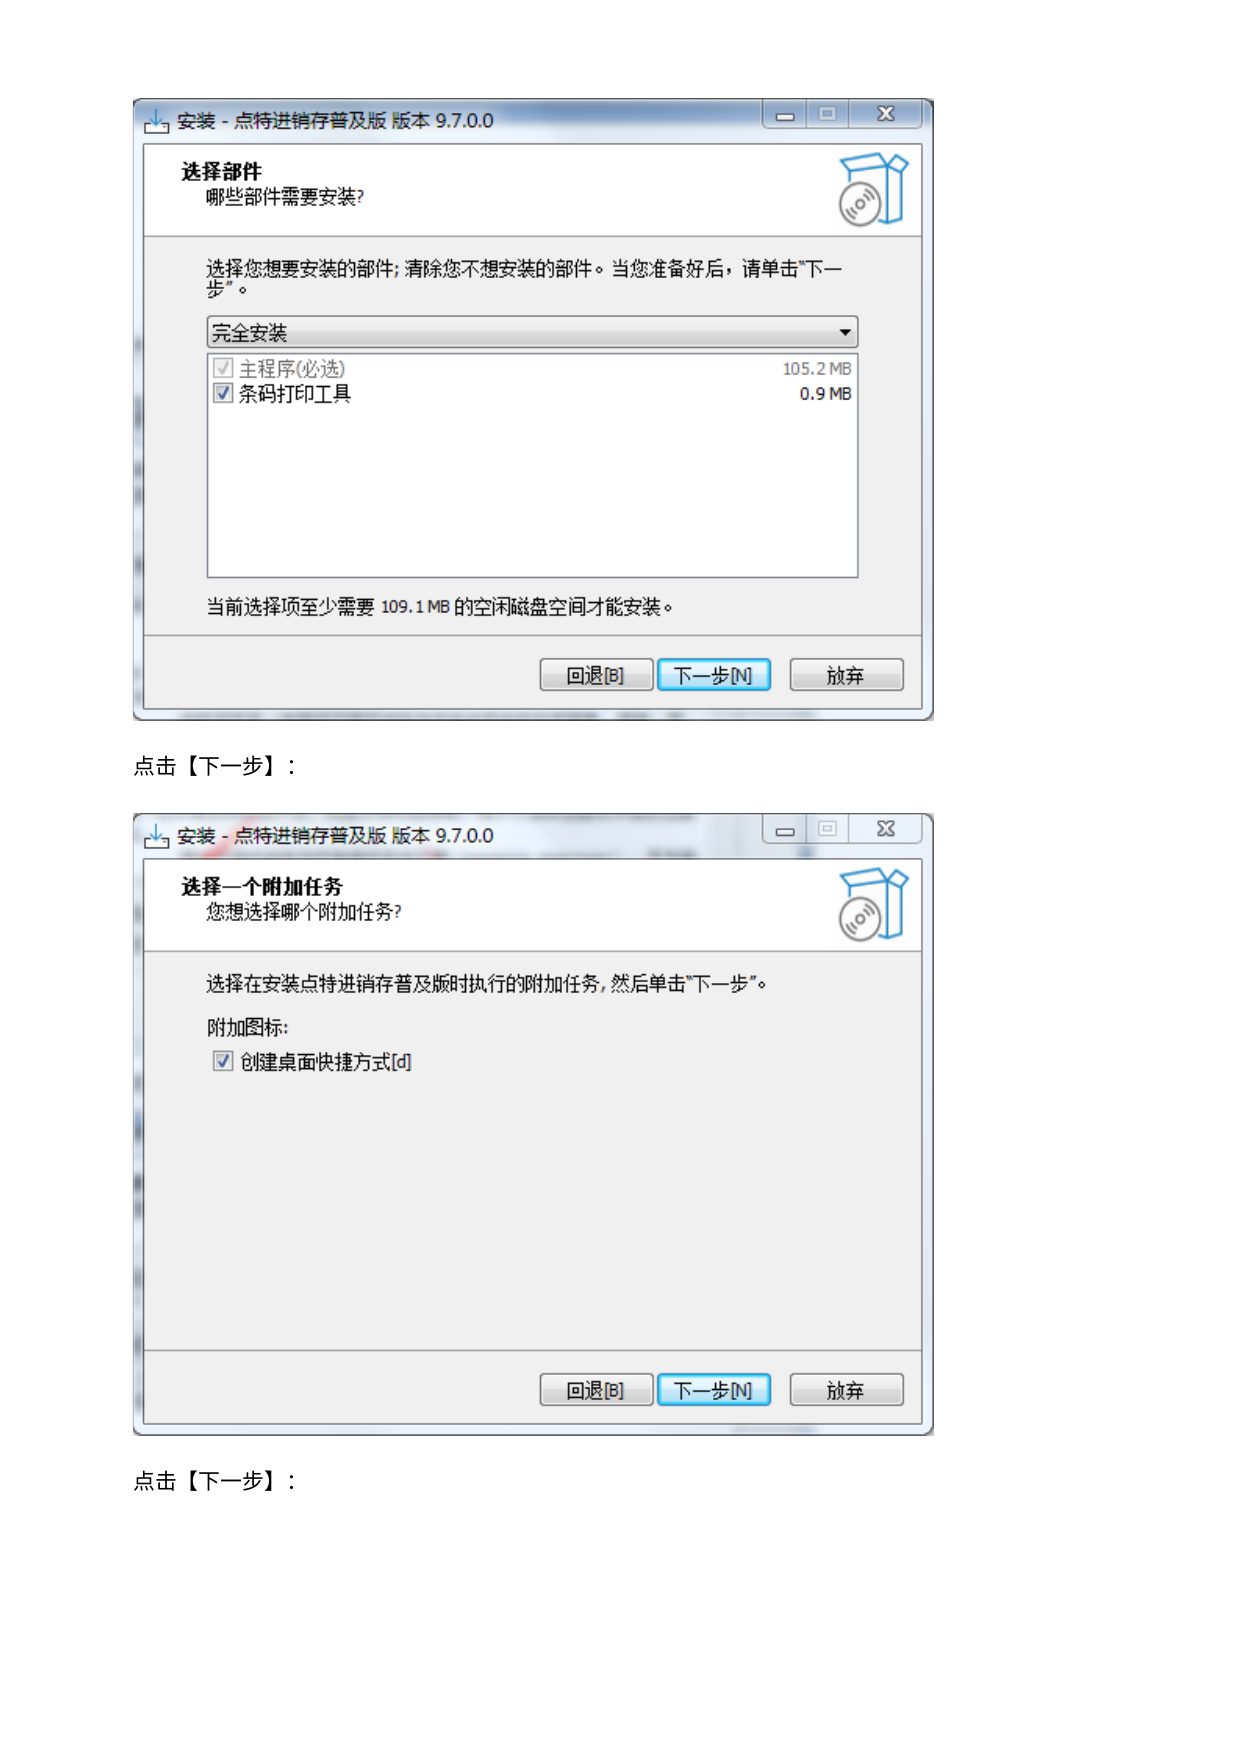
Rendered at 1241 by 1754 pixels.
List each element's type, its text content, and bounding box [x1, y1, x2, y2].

picture [132, 98, 934, 721]
picture [132, 813, 934, 1436]
text 点击【下一步】： [133, 1463, 1122, 1496]
text 点击【下一步】： [133, 748, 1122, 781]
